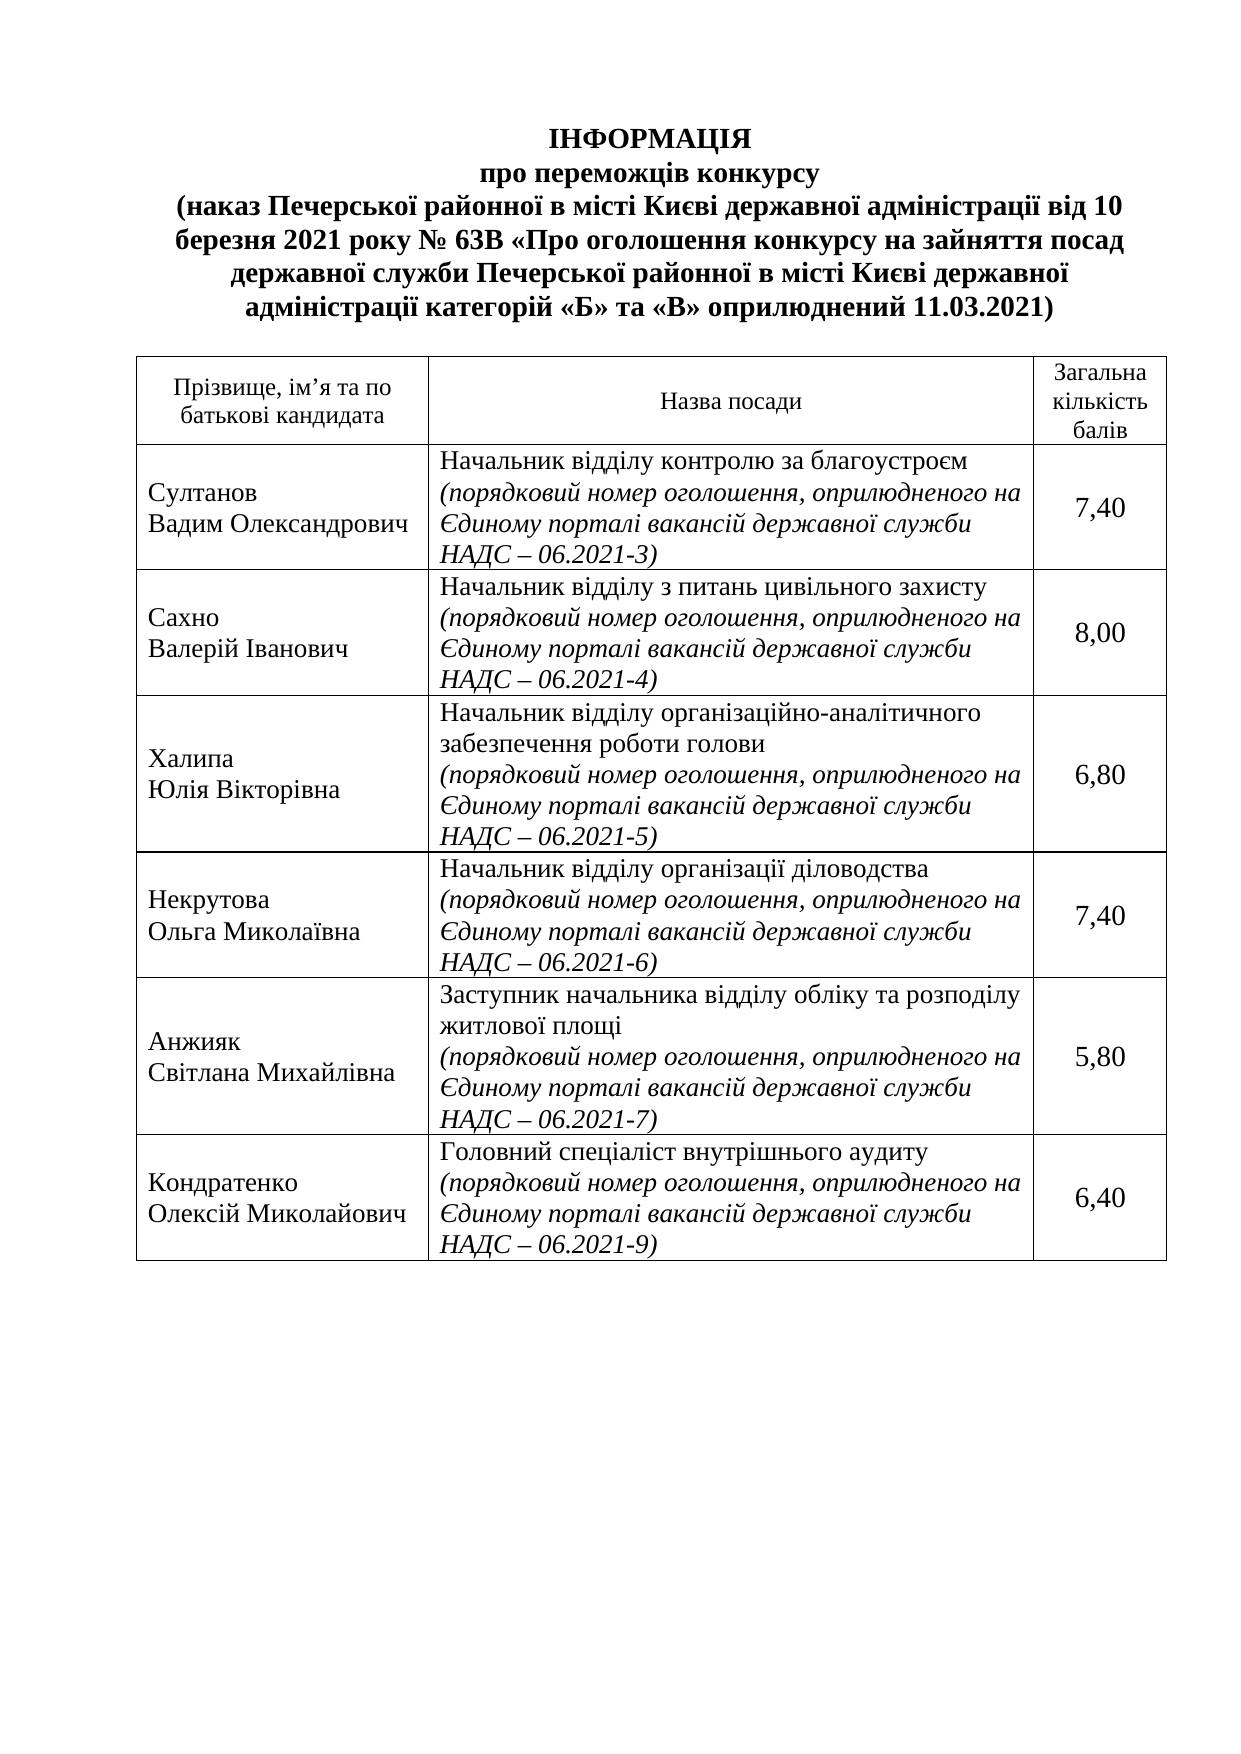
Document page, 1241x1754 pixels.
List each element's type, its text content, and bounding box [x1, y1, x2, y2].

text про переможців конкурсу [148, 155, 1152, 188]
table_cell Султанов Вадим Олександрович [137, 445, 428, 569]
table_cell Анжияк Світлана Михайлівна [137, 978, 428, 1134]
text (наказ Печерської районної в місті Києві державної адміністрації від 10 березня 2021 року № 63В «Про оголошення конкурсу на зайняття посад державної служби Печерської районної в місті Києві державної адміністрації категорій «Б» та «В» оприлюднений 11.03.2021) [148, 188, 1152, 323]
table_cell Начальник відділу з питань цивільного захисту (порядковий номер оголошення, оприлюдненого на Єдиному порталі вакансій державної служби НАДС – 06.2021-4) [429, 570, 1033, 695]
table_cell 5,80 [1034, 978, 1166, 1134]
table_cell Начальник відділу організаційно-аналітичного забезпечення роботи голови (порядковий номер оголошення, оприлюдненого на Єдиному порталі вакансій державної служби НАДС – 06.2021-5) [429, 696, 1033, 851]
table_header Назва посади [429, 357, 1033, 443]
table_cell Некрутова Ольга Миколаївна [137, 853, 428, 977]
table_cell 7,40 [1034, 445, 1166, 569]
table_cell Халипа Юлія Вікторівна [137, 696, 428, 851]
table_cell Сахно Валерій Іванович [137, 570, 428, 695]
table_cell Начальник відділу контролю за благоустроєм (порядковий номер оголошення, оприлюдненого на Єдиному порталі вакансій державної служби НАДС – 06.2021-3) [429, 445, 1033, 569]
table_cell Головний спеціаліст внутрішнього аудиту (порядковий номер оголошення, оприлюдненого на Єдиному порталі вакансій державної служби НАДС – 06.2021-9) [429, 1135, 1033, 1259]
table_cell 6,80 [1034, 696, 1166, 851]
table_header Загальна кількість балів [1034, 357, 1166, 443]
table_cell 7,40 [1034, 853, 1166, 977]
table_cell Начальник відділу організації діловодства (порядковий номер оголошення, оприлюдненого на Єдиному порталі вакансій державної служби НАДС – 06.2021-6) [429, 853, 1033, 977]
table_cell 6,40 [1034, 1135, 1166, 1259]
text ІНФОРМАЦІЯ [148, 121, 1152, 155]
table_cell Заступник начальника відділу обліку та розподілу житлової площі (порядковий номер оголошення, оприлюдненого на Єдиному порталі вакансій державної служби НАДС – 06.2021-7) [429, 978, 1033, 1134]
table_header Прізвище, ім’я та по батькові кандидата [137, 357, 428, 443]
table_cell 8,00 [1034, 570, 1166, 695]
table_cell Кондратенко Олексій Миколайович [137, 1135, 428, 1259]
